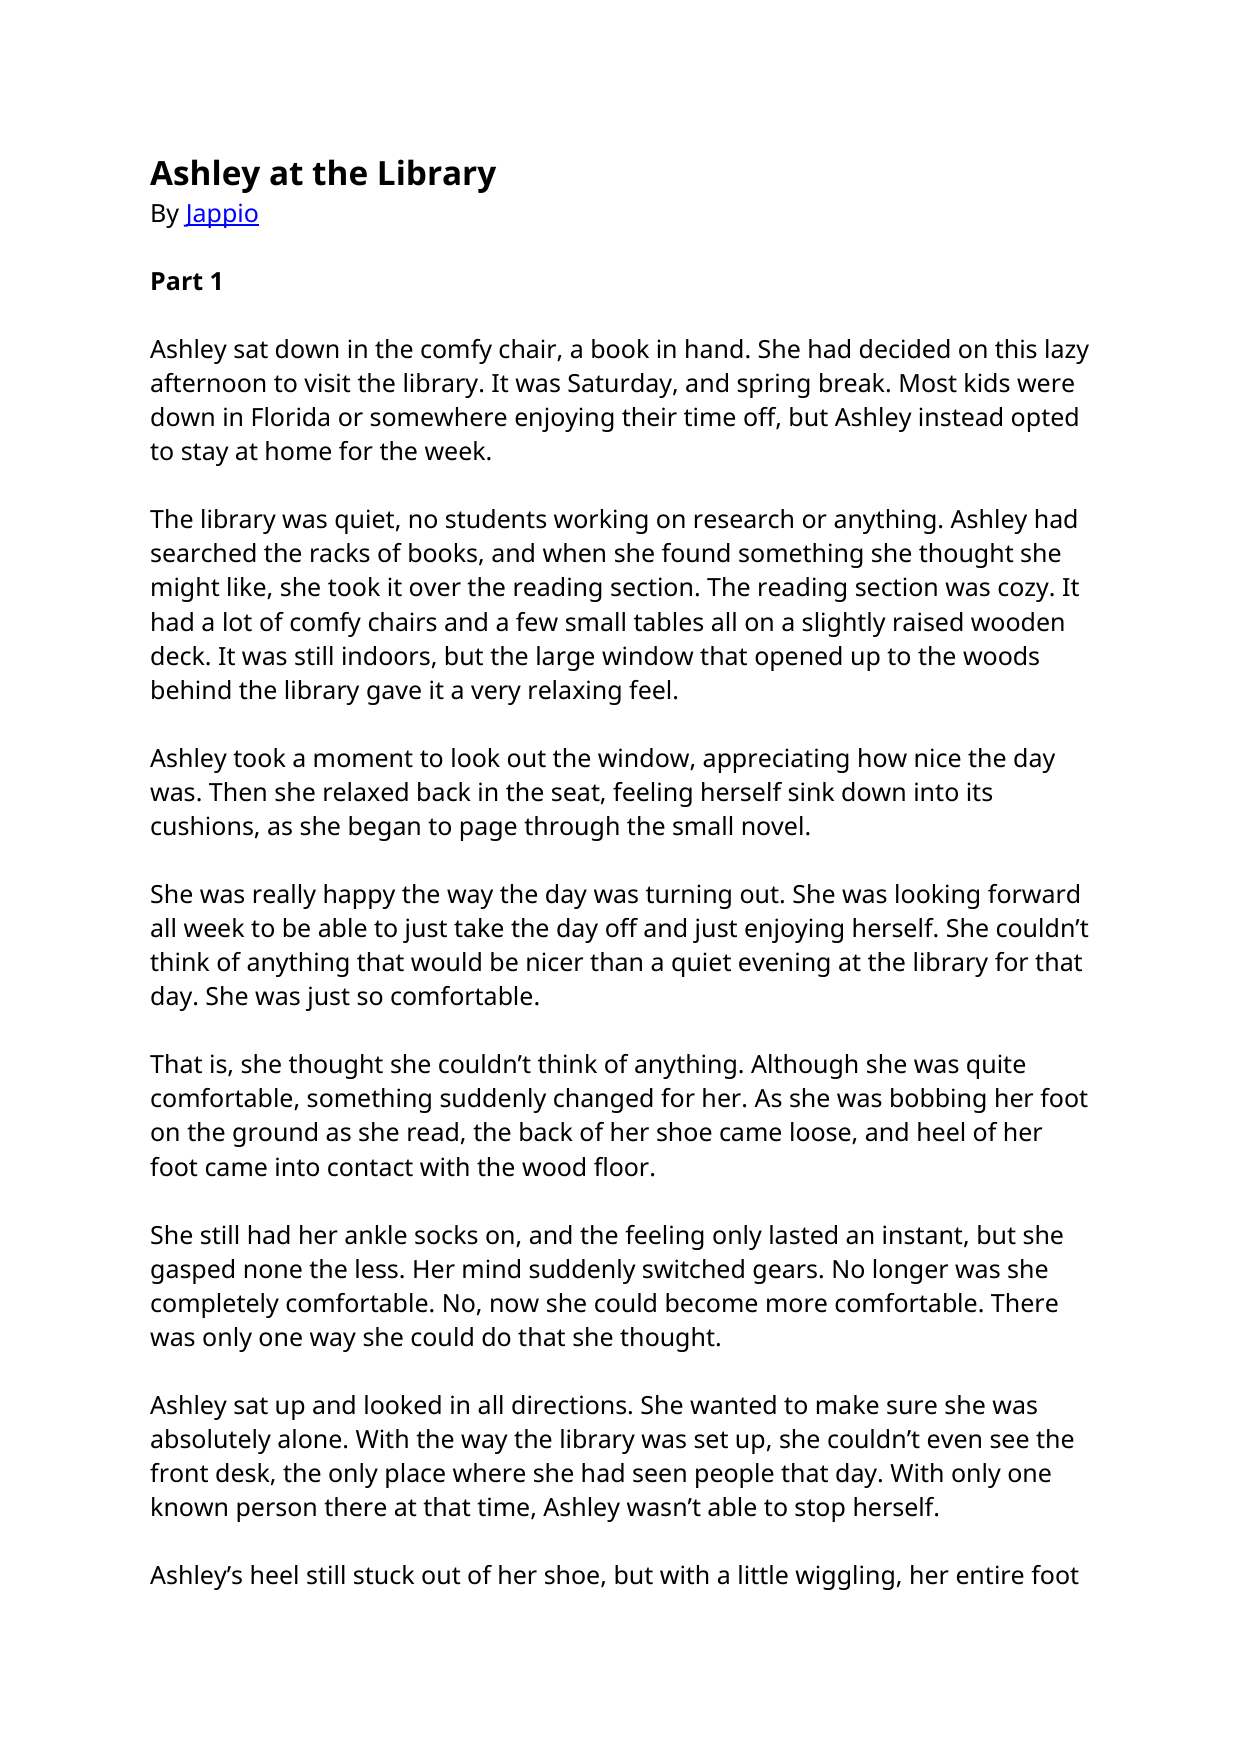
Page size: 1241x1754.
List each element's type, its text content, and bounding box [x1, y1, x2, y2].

text By Jappio [150, 195, 1090, 229]
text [150, 263, 1090, 1592]
text Ashley at the Library [150, 150, 1090, 195]
